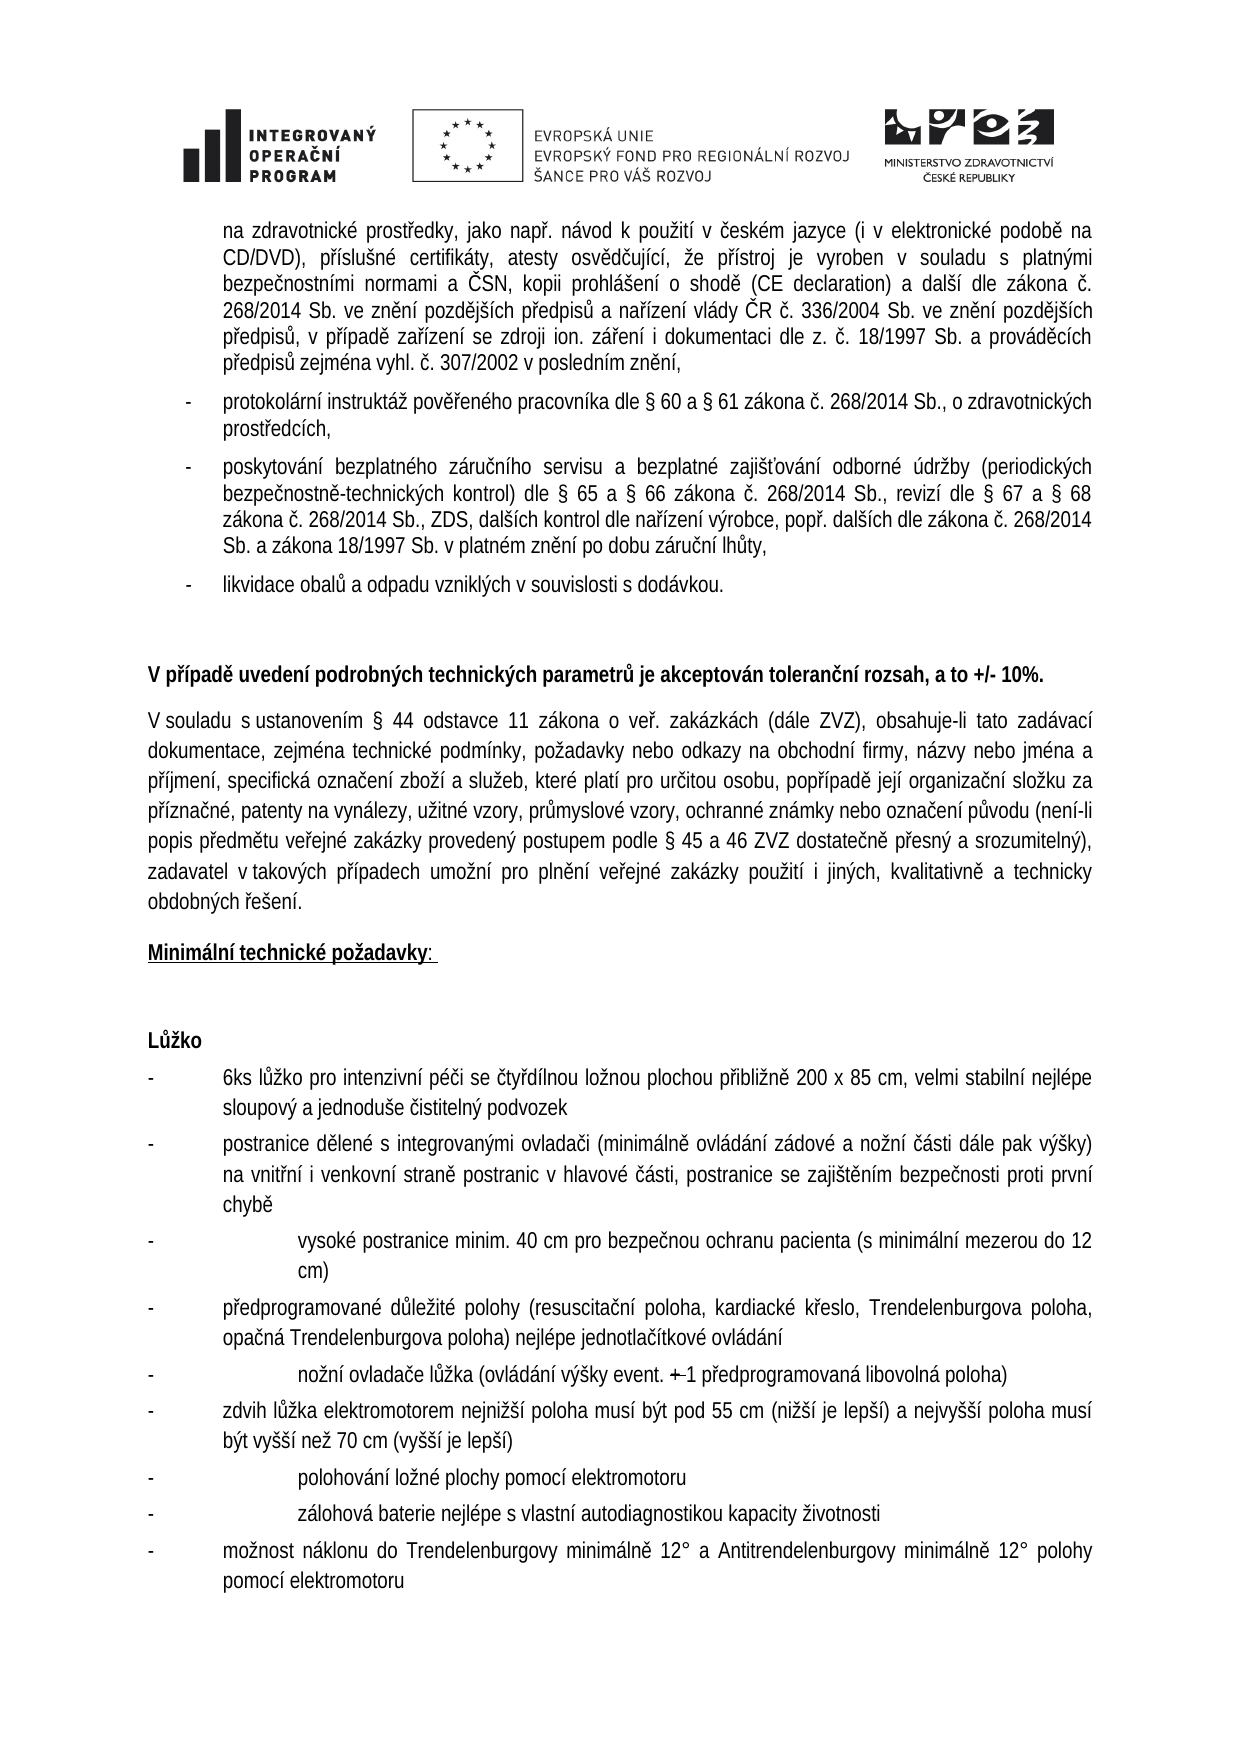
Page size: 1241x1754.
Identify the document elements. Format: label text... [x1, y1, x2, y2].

picture [147, 73, 1090, 218]
text Minimální technické požadavky: [148, 939, 1093, 965]
text V případě uvedení podrobných technických parametrů je akceptován toleranční rozsah, a to +/- 10%. [148, 661, 1093, 688]
list polohování ložné plochy pomocí elektromotoru [148, 1464, 1093, 1490]
list možnost náklonu do Trendelenburgovy minimálně 12° a Antitrendelenburgovy minimálně 12° polohy pomocí elektromotoru [148, 1537, 1093, 1593]
list vysoké postranice minim. pro bezpečnou ochranu pacienta (s minimální mezerou do 12 cm) [148, 1227, 1093, 1284]
list předprogramované důležité polohy (resuscitační poloha, kardiacké křeslo, Trendelenburgova poloha, opačná Trendelenburgova poloha) nejlépe jednotlačítkové ovládání [148, 1294, 1093, 1351]
list zálohová baterie nejlépe s vlastní autodiagnostikou kapacity životnosti [148, 1500, 1093, 1527]
text V souladu s ustanovením § 44 odstavce 11 zákona o veř. zakázkách (dále ZVZ), obsahuje-li tato zadávací dokumentace, zejména technické podmínky, požadavky nebo odkazy na obchodní firmy, názvy nebo jména a příjmení, specifická označení zboží a služeb, které platí pro určitou osobu, popřípadě její organizační složku za příznačné, patenty na vynálezy, užitné vzory, průmyslové vzory, ochranné známky nebo označení původu (není-li popis předmětu veřejné zakázky provedený postupem podle § 46 ZVZ dostatečně přesný a srozumitelný), zadavatel v takových případech umožní pro plnění veřejné zakázky použití i jiných, kvalitativně a technicky obdobných řešení. [148, 707, 1093, 914]
text Lůžko [148, 1027, 1093, 1054]
list poskytování bezplatného záručního servisu a bezplatné zajišťování odborné údržby (periodických bezpečnostně-technických kontrol) dle § 65 a § 66 zákona č. 268/2014 Sb., revizí dle § 67 a § 68 zákona č. 268/2014 Sb., ZDS, dalších kontrol dle nařízení výrobce, popř. dalších dle zákona č. 268/2014 Sb. a zákona 18/1997 Sb. v platném znění po dobu záruční lhůty, [185, 453, 1093, 559]
list 6ks lůžko pro intenzivní péči se čtyřdílnou ložnou plochou přibližně 200 x , velmi stabilní nejlépe sloupový a jednoduše čistitelný podvozek [148, 1064, 1093, 1120]
list postranice dělené s integrovanými ovladači (minimálně ovládání zádové a nožní části dále pak výšky) na vnitřní i venkovní straně postranic v hlavové části, postranice se zajištěním bezpečnosti proti první chybě [148, 1130, 1093, 1217]
list zdvih lůžka elektromotorem nejnižší poloha musí být pod (nižší je lepší) a nejvyšší poloha musí být vyšší než (vyšší je lepší) [148, 1397, 1093, 1454]
list protokolární instruktáž pověřeného pracovníka dle § 60 a § 61 zákona č. 268/2014 Sb., o zdravotnických prostředcích, [185, 388, 1093, 441]
list nožní ovladače lůžka (ovládání výšky event. + 1 předprogramovaná libovolná poloha) [148, 1361, 1093, 1387]
list likvidace obalů a odpadu vzniklých v souvislosti s dodávkou. [185, 571, 1093, 598]
